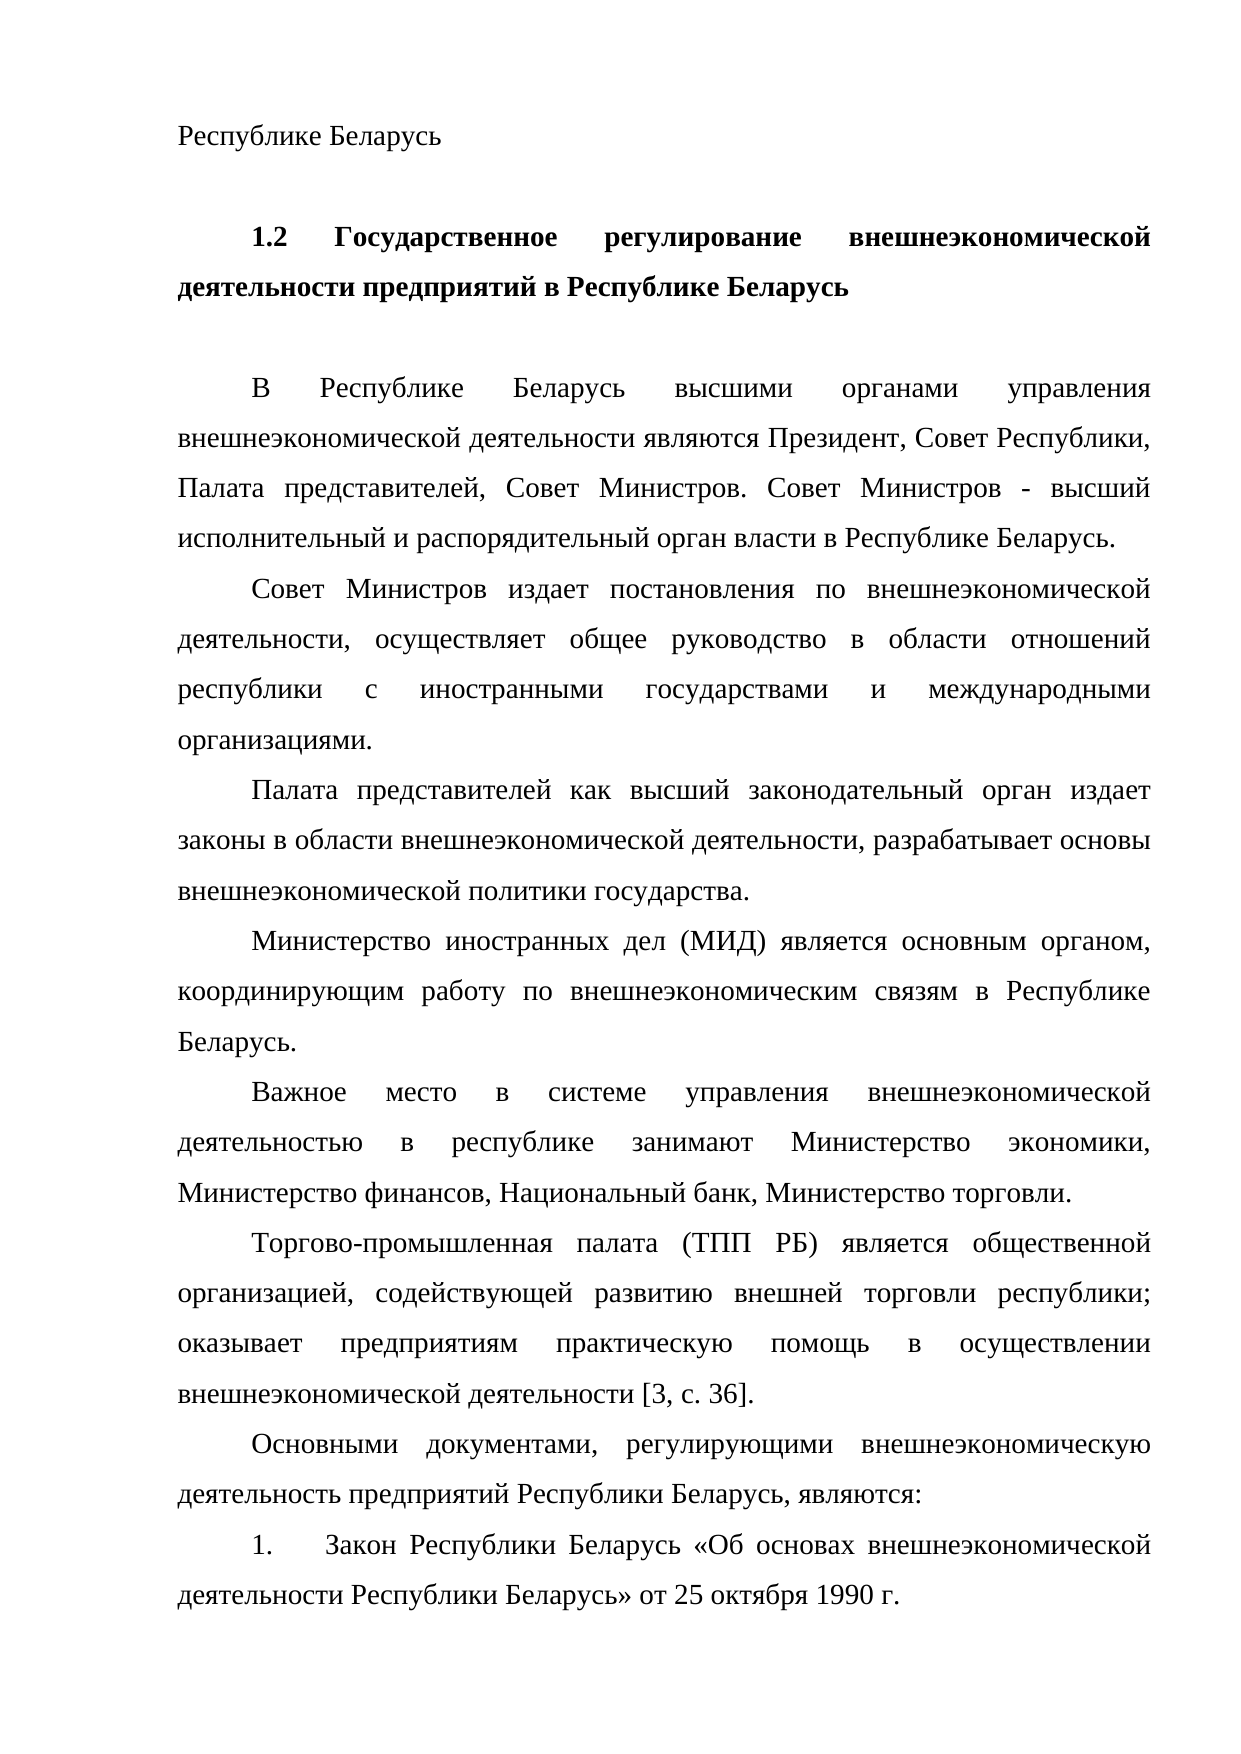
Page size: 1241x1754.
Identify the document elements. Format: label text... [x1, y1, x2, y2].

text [177, 118, 1152, 152]
list Закон Республики Беларусь «Об основах внешнеэкономической деятельности Республики Беларусь» от 25 октября . [177, 1527, 1152, 1611]
text Важное место в системе управления внешнеэкономической деятельностью в республике занимают Министерство экономики, Министерство финансов, Национальный банк, Министерство торговли. [177, 1074, 1152, 1208]
text Основными документами, регулирующими внешнеэкономическую деятельность предприятий Республики Беларусь, являются: [177, 1426, 1152, 1510]
text В Республике Беларусь высшими органами управления внешнеэкономической деятельности являются Президент, Совет Республики, Палата представителей, Совет Министров. Совет Министров - высший исполнительный и распорядительный орган власти в Республике Беларусь. [177, 370, 1152, 554]
text Торгово-промышленная палата (ТПП РБ) является общественной организацией, содействующей развитию внешней торговли республики; оказывает предприятиям практическую помощь в осуществлении внешнеэкономической деятельности [3, c. 36]. [177, 1225, 1152, 1409]
text Совет Министров издает постановления по внешнеэкономической деятельности, осуществляет общее руководство в области отношений республики с иностранными государствами и международными организациями. [177, 571, 1152, 755]
text 1.2 Государственное регулирование внешнеэкономической деятельности предприятий в Республике Беларусь [177, 219, 1152, 303]
text Министерство иностранных дел (МИД) является основным органом, координирующим работу по внешнеэкономическим связям в Республике Беларусь. [177, 923, 1152, 1057]
text Палата представителей как высший законодательный орган издает законы в области внешнеэкономической деятельности, разрабатывает основы внешнеэкономической политики государства. [177, 772, 1152, 906]
